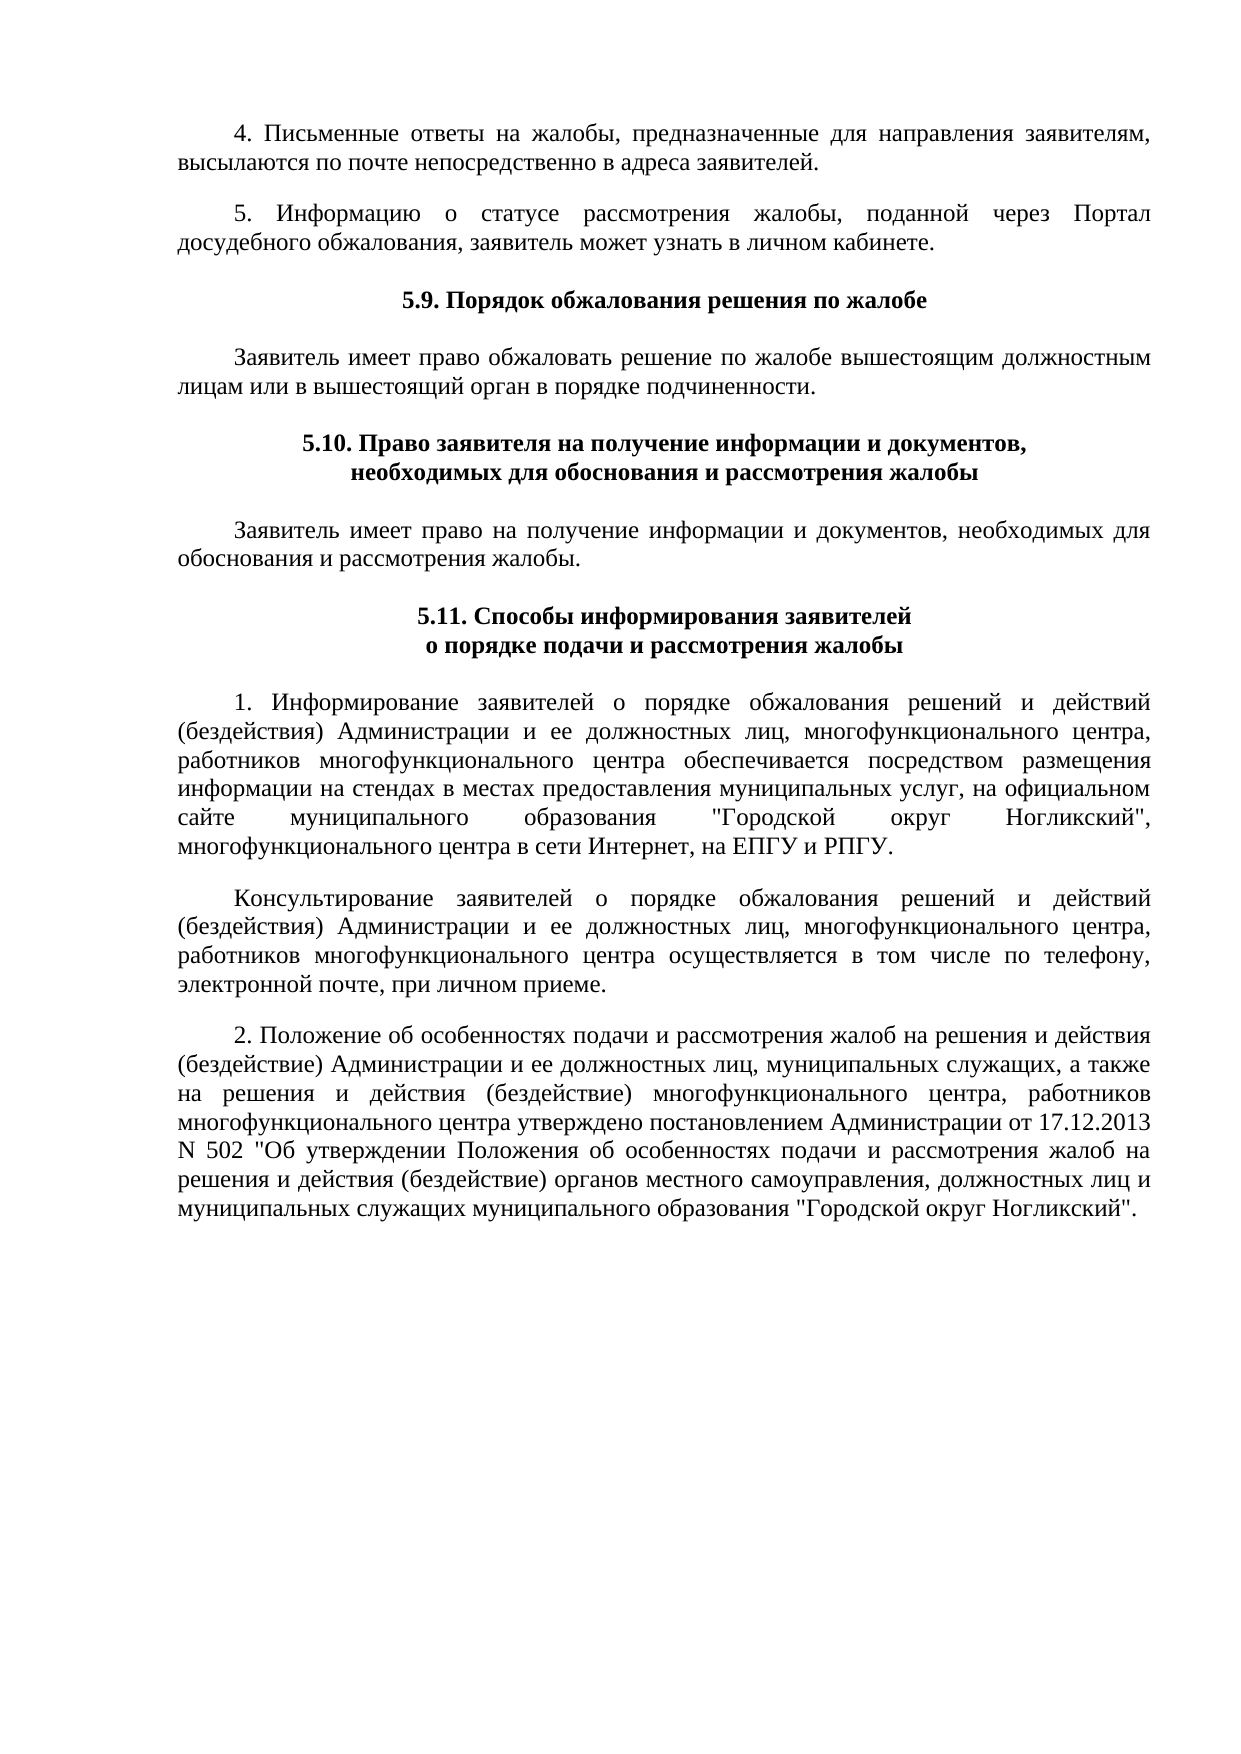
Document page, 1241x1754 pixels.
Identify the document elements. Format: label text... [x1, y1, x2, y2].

title о порядке подачи и рассмотрения жалобы [177, 630, 1152, 658]
text 4. Письменные ответы на жалобы, предназначенные для направления заявителям, высылаются по почте непосредственно в адреса заявителей. [177, 118, 1152, 176]
text 5. Информацию о статусе рассмотрения жалобы, поданной через Портал досудебного обжалования, заявитель может узнать в личном кабинете. [177, 198, 1152, 256]
text Консультирование заявителей о порядке обжалования решений и действий (бездействия) Администрации и ее должностных лиц, многофункционального центра, работников многофункционального центра осуществляется в том числе по телефону, электронной почте, при личном приеме. [177, 883, 1152, 998]
title 5.9. Порядок обжалования решения по жалобе [177, 285, 1152, 313]
title 5.10. Право заявителя на получение информации и документов, [177, 428, 1152, 457]
text Заявитель имеет право на получение информации и документов, необходимых для обоснования и рассмотрения жалобы. [177, 515, 1152, 572]
text 2. Положение об особенностях подачи и рассмотрения жалоб на решения и действия (бездействие) Администрации и ее должностных лиц, муниципальных служащих, а также на решения и действия (бездействие) многофункционального центра, работников многофункционального центра утверждено постановлением Администрации от 17.12.2013 N 502 "Об утверждении Положения об особенностях подачи и рассмотрения жалоб на решения и действия (бездействие) органов местного самоуправления, должностных лиц и муниципальных служащих муниципального образования "Городской округ Ногликский". [177, 1021, 1152, 1222]
text 1. Информирование заявителей о порядке обжалования решений и действий (бездействия) Администрации и ее должностных лиц, многофункционального центра, работников многофункционального центра обеспечивается посредством размещения информации на стендах в местах предоставления муниципальных услуг, на официальном сайте муниципального образования "Городской округ Ногликский", многофункционального центра в сети Интернет, на ЕПГУ и РПГУ. [177, 687, 1152, 860]
title необходимых для обоснования и рассмотрения жалобы [177, 457, 1152, 486]
text Заявитель имеет право обжаловать решение по жалобе вышестоящим должностным лицам или в вышестоящий орган в порядке подчиненности. [177, 342, 1152, 400]
title 5.11. Способы информирования заявителей [177, 601, 1152, 630]
